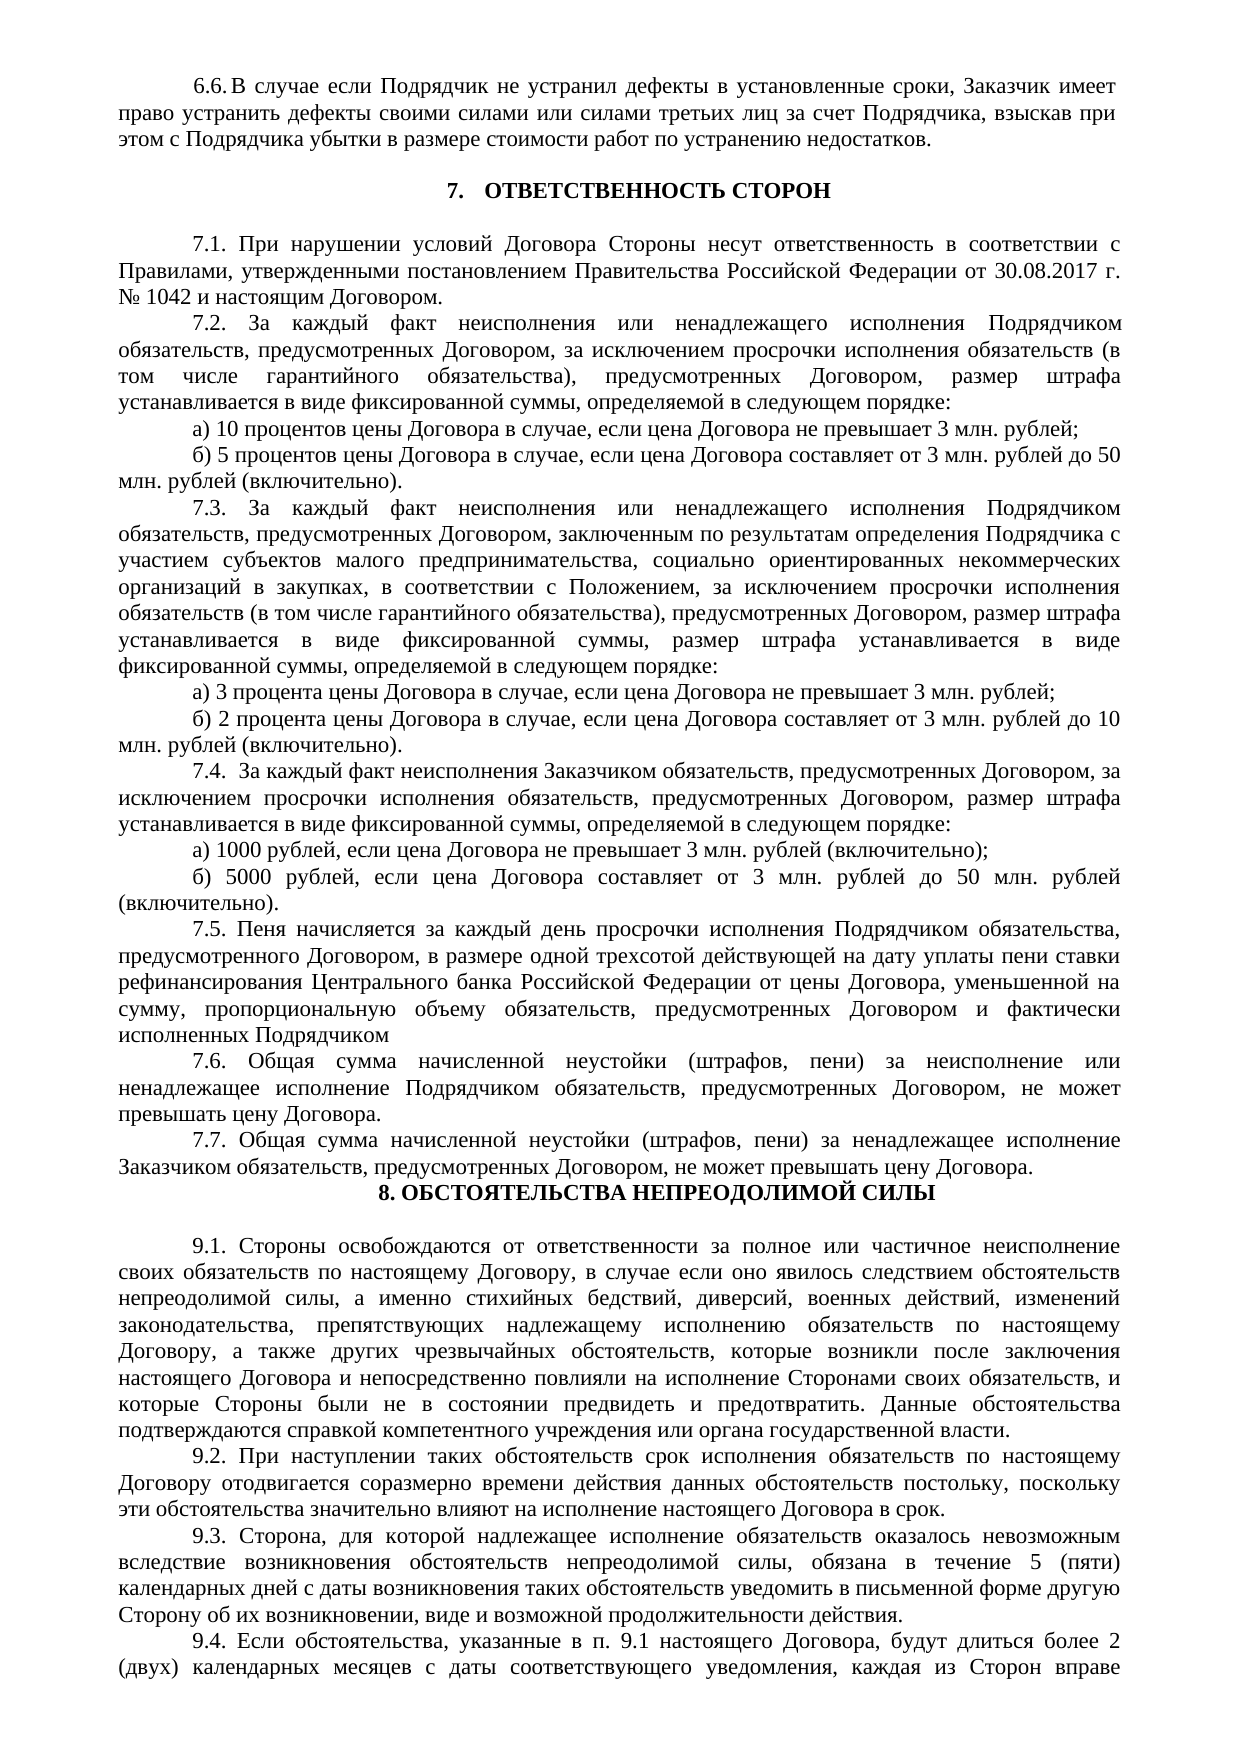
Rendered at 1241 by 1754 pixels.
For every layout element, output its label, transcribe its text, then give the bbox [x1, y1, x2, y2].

text а) 10 процентов цены Договора в случае, если цена Договора не превышает 3 млн. рублей; [118, 415, 1122, 441]
text 7.2. За каждый факт неисполнения или ненадлежащего исполнения Подрядчиком обязательств, предусмотренных Договором, за исключением просрочки исполнения обязательств (в том числе гарантийного обязательства), предусмотренных Договором, размер штрафа устанавливается в виде фиксированной суммы, определяемой в следующем порядке: [118, 309, 1122, 415]
text 9.1. Стороны освобождаются от ответственности за полное или частичное неисполнение своих обязательств по настоящему Договору, в случае если оно явилось следствием обстоятельств непреодолимой силы, а именно стихийных бедствий, диверсий, военных действий, изменений законодательства, препятствующих надлежащему исполнению обязательств по настоящему Договору, а также других чрезвычайных обстоятельств, которые возникли после заключения настоящего Договора и непосредственно повлияли на исполнение Сторонами своих обязательств, и которые Стороны были не в состоянии предвидеть и предотвратить. Данные обстоятельства подтверждаются справкой компетентного учреждения или органа государственной власти. [118, 1232, 1122, 1443]
text 7.4. За каждый факт неисполнения Заказчиком обязательств, предусмотренных Договором, за исключением просрочки исполнения обязательств, предусмотренных Договором, размер штрафа устанавливается в виде фиксированной суммы, определяемой в следующем порядке: [118, 757, 1122, 836]
text 7.5. Пеня начисляется за каждый день просрочки исполнения Подрядчиком обязательства, предусмотренного Договором, в размере одной трехсотой действующей на дату уплаты пени ставки рефинансирования Центрального банка Российской Федерации от цены Договора, уменьшенной на сумму, пропорциональную объему обязательств, предусмотренных Договором и фактически исполненных Подрядчиком [118, 916, 1122, 1047]
text 9.2. При наступлении таких обстоятельств срок исполнения обязательств по настоящему Договору отодвигается соразмерно времени действия данных обстоятельств постольку, поскольку эти обстоятельства значительно влияют на исполнение настоящего Договора в срок. [118, 1443, 1122, 1522]
text а) 3 процента цены Договора в случае, если цена Договора не превышает 3 млн. рублей; [118, 678, 1122, 705]
text б) 5000 рублей, если цена Договора составляет от 3 млн. рублей до 50 млн. рублей (включительно). [118, 863, 1122, 916]
text б) 2 процента цены Договора в случае, если цена Договора составляет от 3 млн. рублей до 10 млн. рублей (включительно). [118, 705, 1122, 757]
text а) 1000 рублей, если цена Договора не превышает 3 млн. рублей (включительно); [118, 836, 1122, 863]
list ОТВЕТСТВЕННОСТЬ СТОРОН [156, 178, 1122, 204]
text 9.3. Сторона, для которой надлежащее исполнение обязательств оказалось невозможным вследствие возникновения обстоятельств непреодолимой силы, обязана в течение 5 (пяти) календарных дней с даты возникновения таких обстоятельств уведомить в письменной форме другую Сторону об их возникновении, виде и возможной продолжительности действия. [118, 1522, 1122, 1627]
text 7.6. Общая сумма начисленной неустойки (штрафов, пени) за неисполнение или ненадлежащее исполнение Подрядчиком обязательств, предусмотренных Договором, не может превышать цену Договора. [118, 1047, 1122, 1126]
text 7.3. За каждый факт неисполнения или ненадлежащего исполнения Подрядчиком обязательств, предусмотренных Договором, заключенным по результатам определения Подрядчика с участием субъектов малого предпринимательства, социально ориентированных некоммерческих организаций в закупках, в соответствии с Положением, за исключением просрочки исполнения обязательств (в том числе гарантийного обязательства), предусмотренных Договором, размер штрафа устанавливается в виде фиксированной суммы, размер штрафа устанавливается в виде фиксированной суммы, определяемой в следующем порядке: [118, 494, 1122, 678]
text 7.1. При нарушении условий Договора Стороны несут ответственность в соответствии с Правилами, утвержденными постановлением Правительства Российской Федерации от 30.08.2017 г. № 1042 и настоящим Договором. [118, 230, 1122, 309]
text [118, 1627, 1122, 1680]
text 6.6. В случае если Подрядчик не устранил дефекты в установленные сроки, Заказчик имеет право устранить дефекты своими силами или силами третьих лиц за счет Подрядчика, взыскав при этом с Подрядчика убытки в размере стоимости работ по устранению недостатков. [118, 72, 1118, 151]
text б) 5 процентов цены Договора в случае, если цена Договора составляет от 3 млн. рублей до 50 млн. рублей (включительно). [118, 441, 1122, 494]
text 7.7. Общая сумма начисленной неустойки (штрафов, пени) за ненадлежащее исполнение Заказчиком обязательств, предусмотренных Договором, не может превышать цену Договора. [118, 1126, 1122, 1179]
text 8. ОБСТОЯТЕЛЬСТВА НЕПРЕОДОЛИМОЙ СИЛЫ [118, 1179, 1122, 1205]
